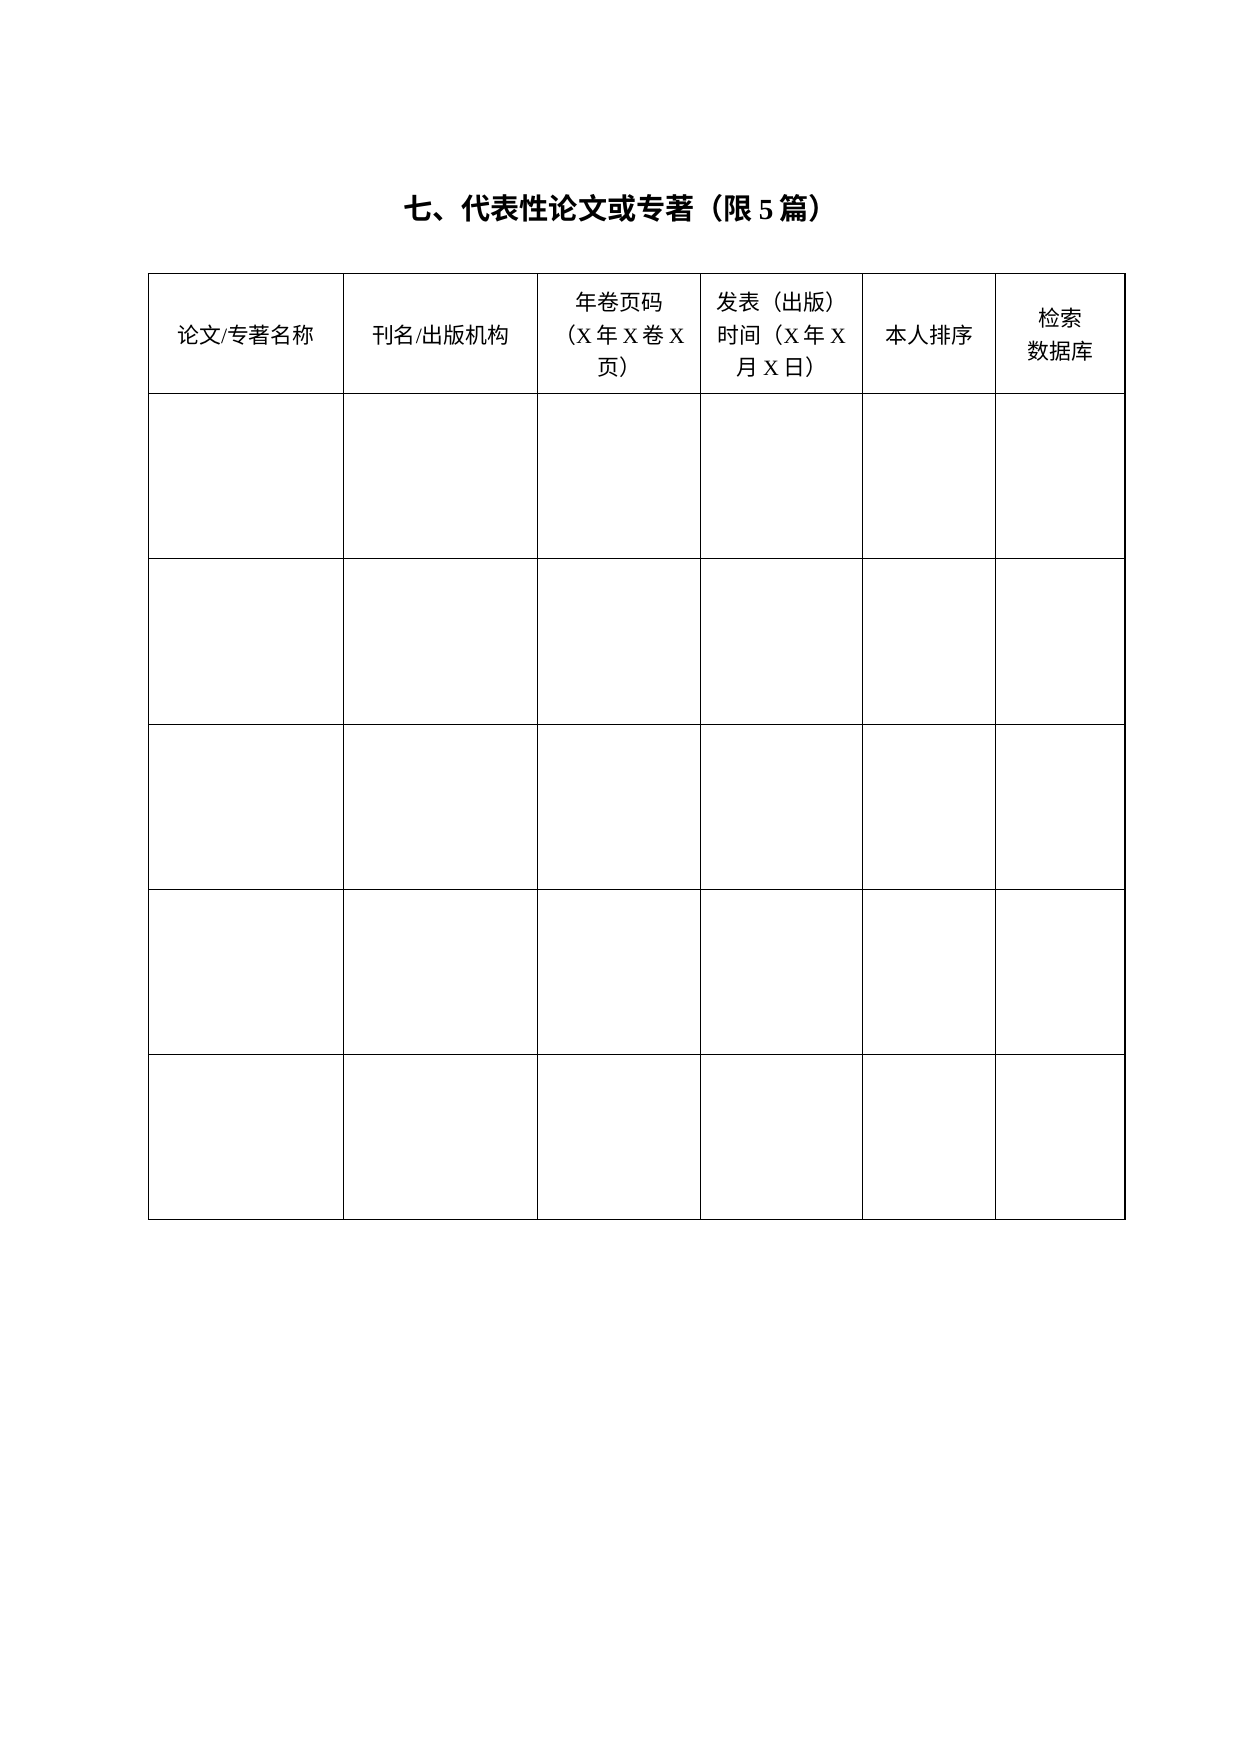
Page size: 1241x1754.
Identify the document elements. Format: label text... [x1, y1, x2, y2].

table_cell [149, 559, 343, 723]
table_cell [344, 1055, 537, 1219]
table_header 刊名/出版机构 [344, 274, 537, 393]
table_cell [538, 559, 700, 723]
table_cell [344, 890, 537, 1054]
table_cell [344, 394, 537, 558]
table_cell [538, 1055, 700, 1219]
table_cell [863, 725, 995, 889]
table_cell [701, 725, 862, 889]
table_cell [863, 1055, 995, 1219]
table_cell [996, 890, 1124, 1054]
table_header 检索 数据库 [996, 274, 1124, 393]
table_cell [701, 890, 862, 1054]
table_header 发表（出版）时间（X年X月X日） [701, 274, 862, 393]
table_cell [149, 890, 343, 1054]
table_cell [149, 1055, 343, 1219]
table_cell [996, 394, 1124, 558]
table_cell [149, 725, 343, 889]
table_cell [996, 725, 1124, 889]
table_cell [344, 559, 537, 723]
text 七、代表性论文或专著（限5篇） [148, 174, 1092, 239]
table_cell [863, 394, 995, 558]
table_header 本人排序 [863, 274, 995, 393]
table_cell [538, 725, 700, 889]
table_header 年卷页码 （X年X卷X页） [538, 274, 700, 393]
table_cell [701, 394, 862, 558]
table_cell [996, 559, 1124, 723]
table_cell [863, 890, 995, 1054]
table_cell [996, 1055, 1124, 1219]
table_cell [344, 725, 537, 889]
table_cell [538, 890, 700, 1054]
table_cell [538, 394, 700, 558]
table_cell [863, 559, 995, 723]
table_cell [149, 394, 343, 558]
table_cell [701, 559, 862, 723]
table_header 论文/专著名称 [149, 274, 343, 393]
table_cell [701, 1055, 862, 1219]
